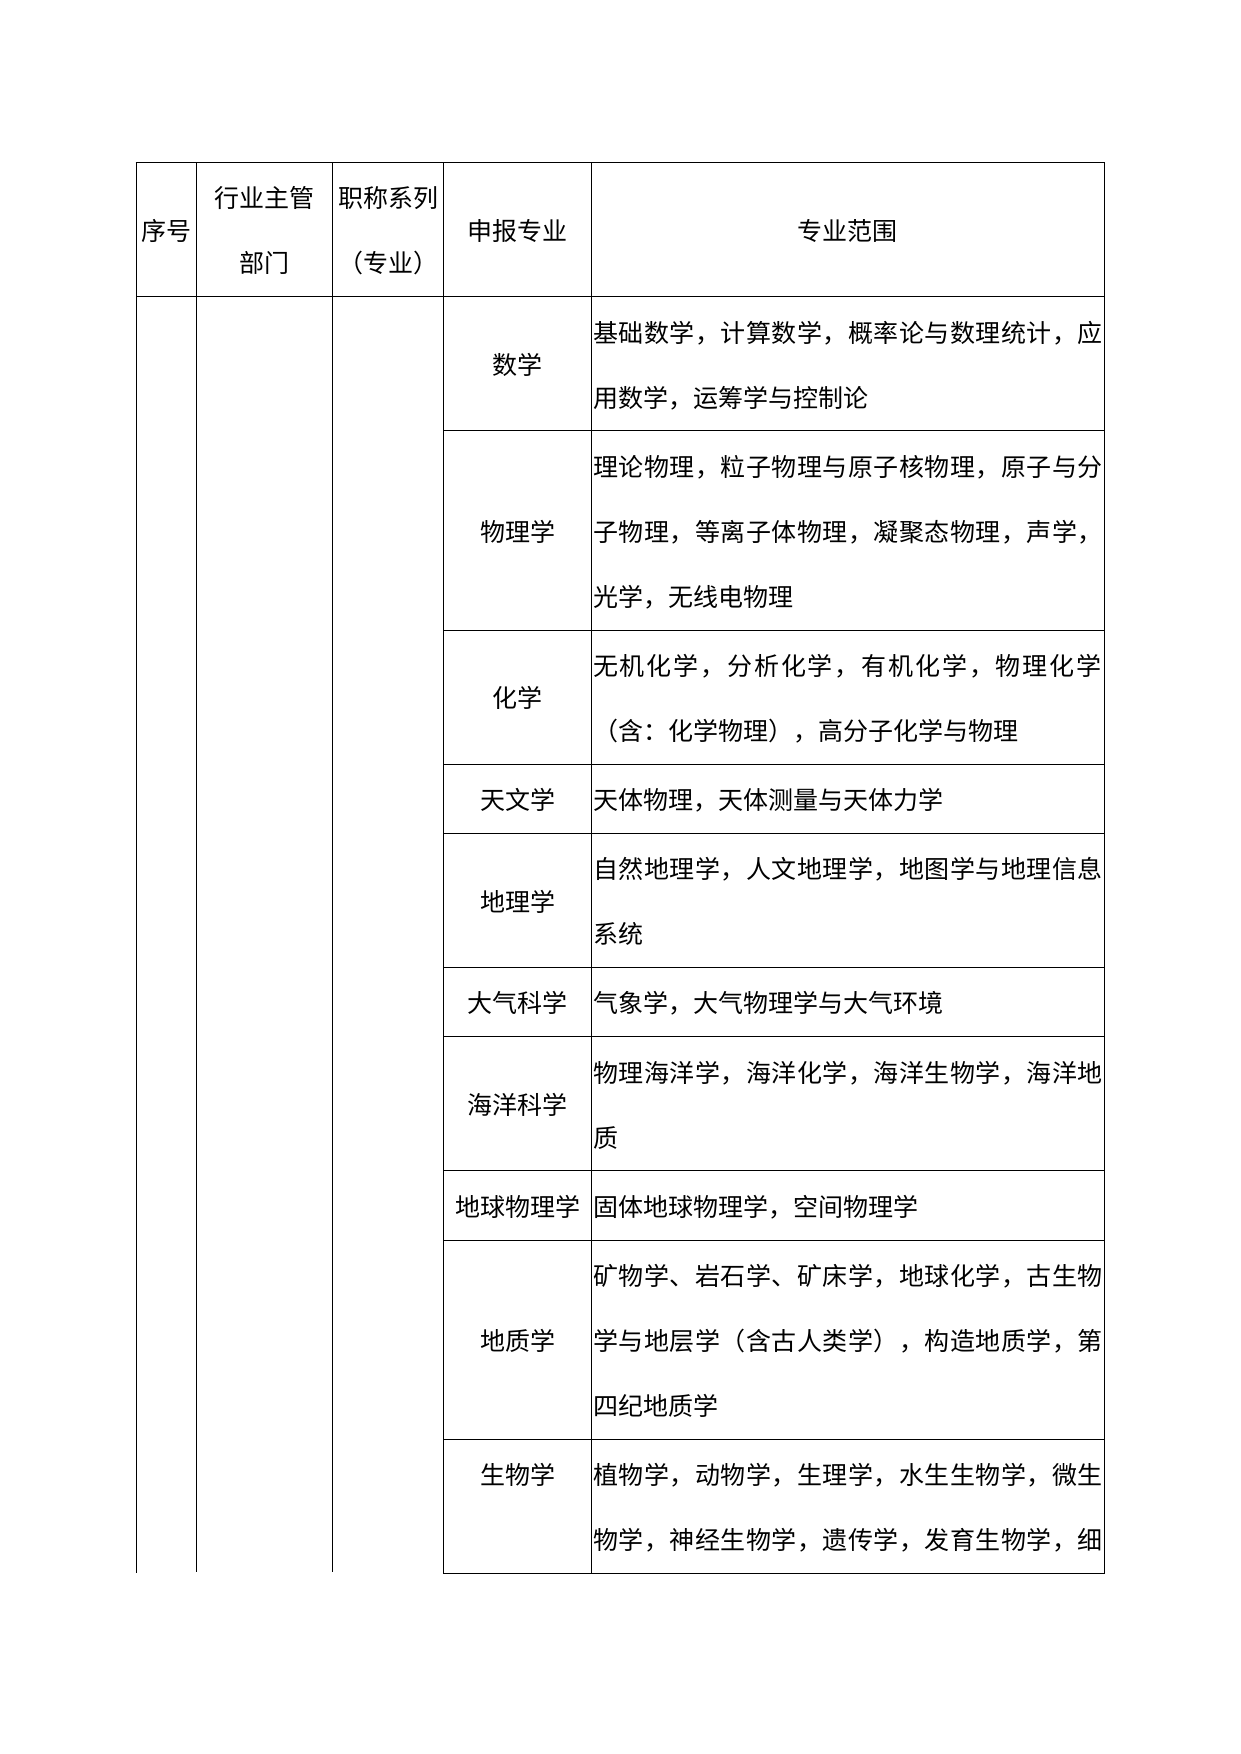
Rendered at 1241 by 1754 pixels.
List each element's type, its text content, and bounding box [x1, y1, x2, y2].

table_cell 物理海洋学，海洋化学，海洋生物学，海洋地质 [592, 1037, 1104, 1170]
table_cell 大气科学 [444, 968, 591, 1036]
table_cell 生物学 [444, 1440, 591, 1573]
table_cell 理论物理，粒子物理与原子核物理，原子与分子物理，等离子体物理，凝聚态物理，声学，光学，无线电物理 [592, 431, 1104, 629]
table_cell 无机化学，分析化学，有机化学，物理化学（含：化学物理），高分子化学与物理 [592, 631, 1104, 764]
table_cell 海洋科学 [444, 1037, 591, 1170]
table_header 申报专业 [444, 163, 591, 296]
table_cell 地球物理学 [444, 1171, 591, 1239]
table_cell 物理学 [444, 431, 591, 629]
table_cell 数学 [444, 297, 591, 430]
table_cell 地理学 [444, 834, 591, 967]
table_cell 地质学 [444, 1241, 591, 1439]
table_header 职称系列（专业） [333, 163, 443, 296]
table_header 专业范围 [592, 163, 1104, 296]
table_cell 天文学 [444, 765, 591, 833]
table_header 行业主管 部门 [197, 163, 332, 296]
table_cell 自然地理学，人文地理学，地图学与地理信息系统 [592, 834, 1104, 967]
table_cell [592, 1440, 1104, 1573]
table_cell 气象学，大气物理学与大气环境 [592, 968, 1104, 1036]
table_header 序号 [137, 163, 196, 296]
table_cell 矿物学、岩石学、矿床学，地球化学，古生物学与地层学（含古人类学），构造地质学，第四纪地质学 [592, 1241, 1104, 1439]
table_cell 化学 [444, 631, 591, 764]
table_cell 天体物理，天体测量与天体力学 [592, 765, 1104, 833]
table_cell 基础数学，计算数学，概率论与数理统计，应用数学，运筹学与控制论 [592, 297, 1104, 430]
table_cell 固体地球物理学，空间物理学 [592, 1171, 1104, 1239]
